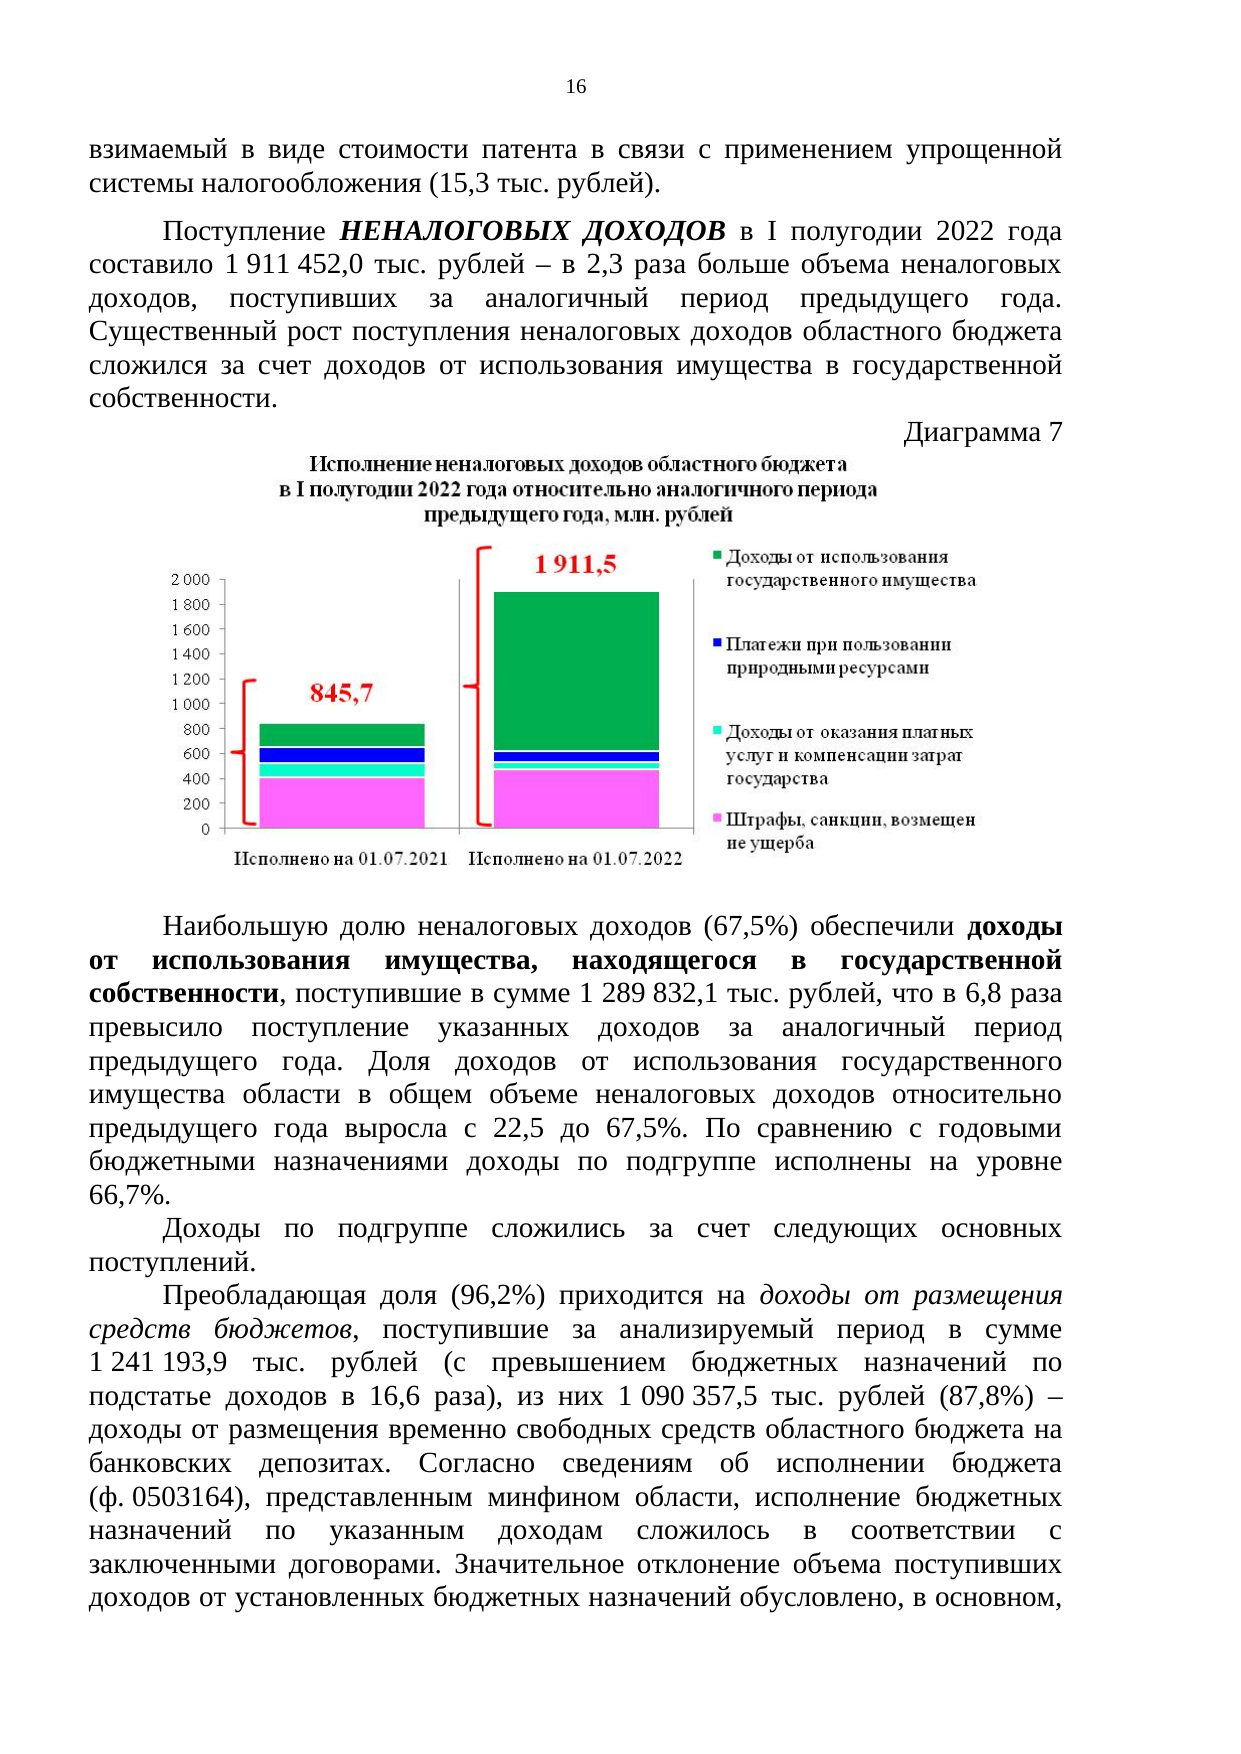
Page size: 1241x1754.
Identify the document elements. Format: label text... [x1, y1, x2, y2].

text Доходы по подгруппе сложились за счет следующих основных поступлений. [89, 1210, 1063, 1277]
picture [161, 447, 990, 885]
text Наибольшую долю неналоговых доходов (67,5%) обеспечили доходы от использования имущества, находящегося в государственной собственности, поступившие в сумме 1 289 832,1 тыс. рублей, что в 6,8 раза превысило поступление указанных доходов за аналогичный период предыдущего года. Доля доходов от использования государственного имущества области в общем объеме неналоговых доходов относительно предыдущего года выросла с 22,5 до 67,5%. По сравнению с годовыми бюджетными назначениями доходы по подгруппе исполнены на уровне 66,7%. [89, 908, 1063, 1210]
text Диаграмма 7 [89, 414, 1063, 448]
text Поступление НЕНАЛОГОВЫХ ДОХОДОВ в I полугодии 2022 года составило 1 911 452,0 тыс. рублей – в 2,3 раза больше объема неналоговых доходов, поступивших за аналогичный период предыдущего года. Существенный рост поступления неналоговых доходов областного бюджета сложился за счет доходов от использования имущества в государственной собственности. [89, 213, 1063, 414]
